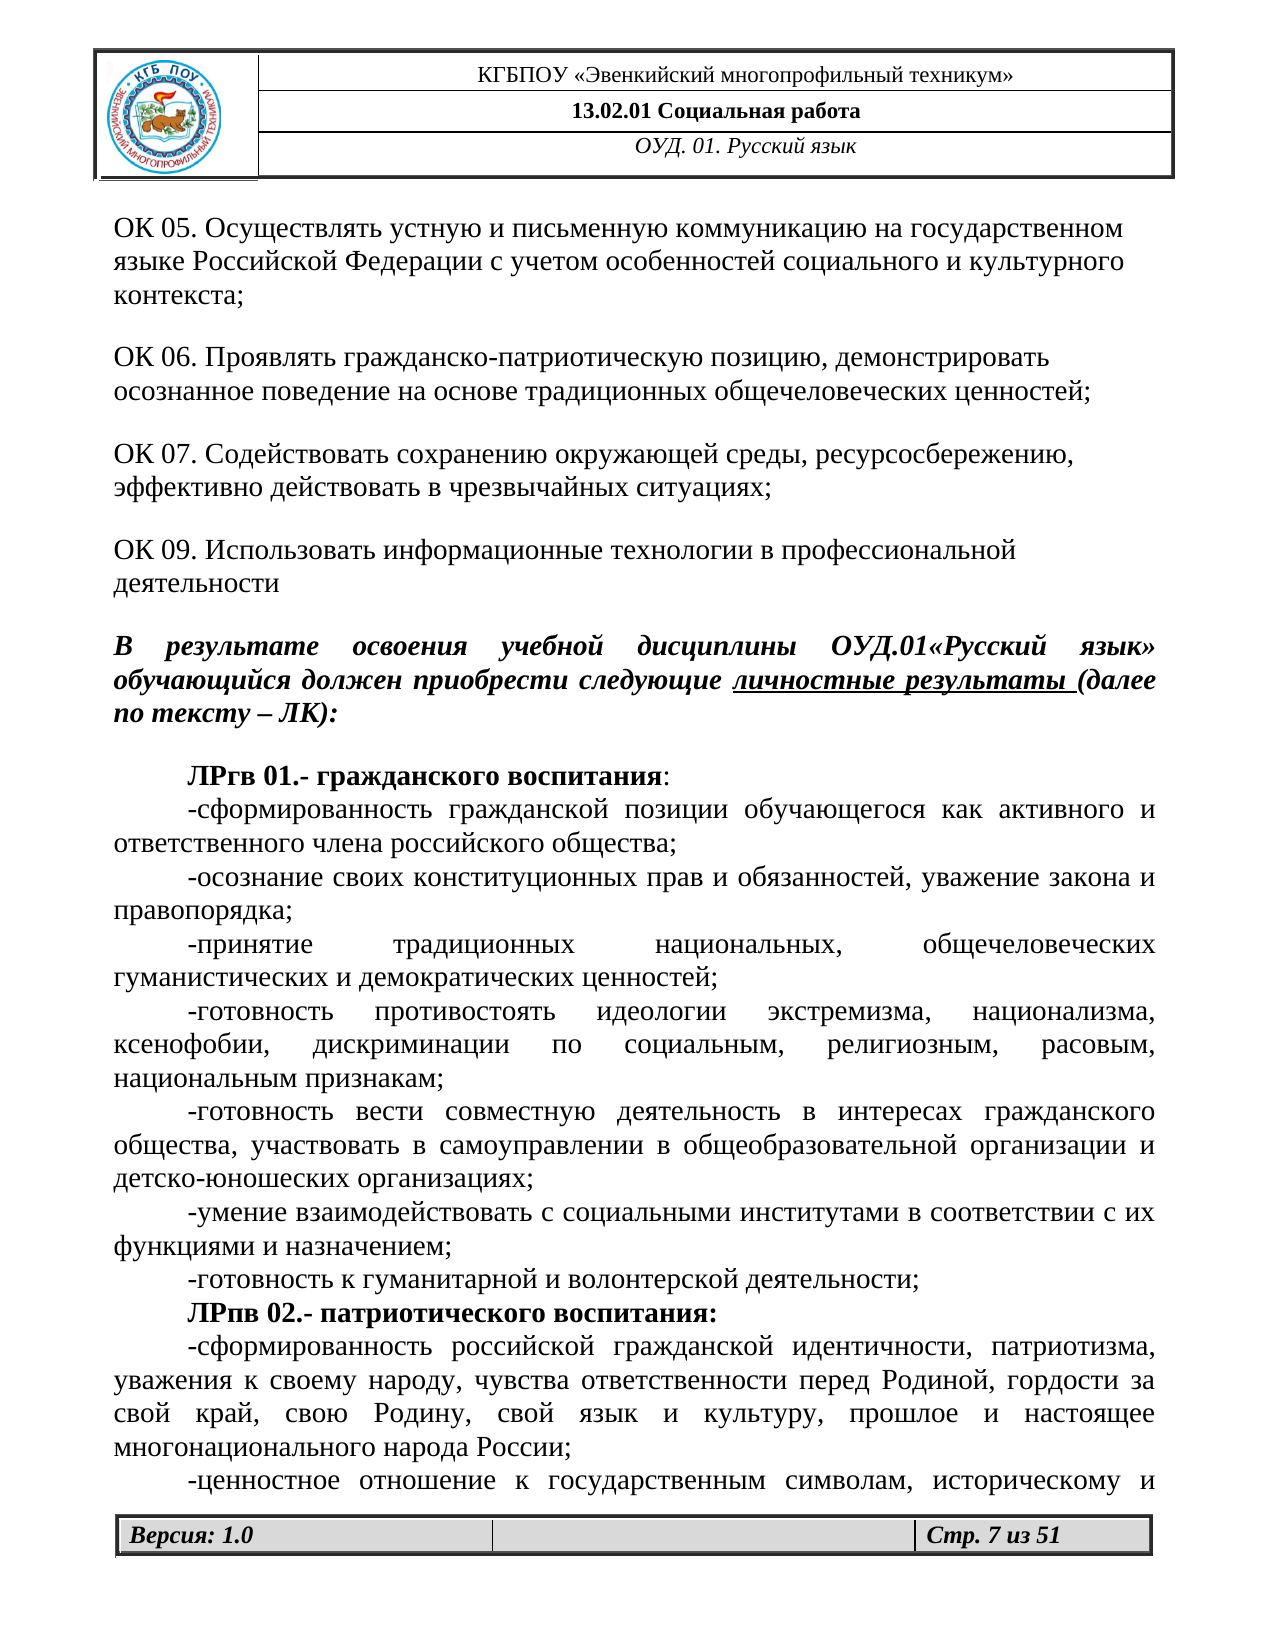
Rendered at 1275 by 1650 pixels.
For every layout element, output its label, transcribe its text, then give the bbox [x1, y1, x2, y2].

text В результате освоения учебной дисциплины ОУД.01«Русский язык» обучающийся должен приобрести следующие личностные результаты (далее по тексту – ЛК): [113, 628, 1156, 729]
text ОК 07. Содействовать сохранению окружающей среды, ресурсосбережению, эффективно действовать в чрезвычайных ситуациях; [113, 436, 1156, 503]
text ОК 05. Осуществлять устную и письменную коммуникацию на государственном языке Российской Федерации с учетом особенностей социального и культурного контекста; [113, 210, 1156, 310]
text -сформированность гражданской позиции обучающегося как активного и ответственного члена российского общества; [113, 792, 1156, 859]
text -умение взаимодействовать с социальными институтами в соответствии с их функциями и назначением; [113, 1194, 1156, 1261]
text -готовность вести совместную деятельность в интересах гражданского общества, участвовать в самоуправлении в общеобразовательной организации и детско-юношеских организациях; [113, 1093, 1156, 1194]
text ОК 09. Использовать информационные технологии в профессиональной деятельности [113, 532, 1156, 599]
text -готовность противостоять идеологии экстремизма, национализма, ксенофобии, дискриминации по социальным, религиозным, расовым, национальным признакам; [113, 993, 1156, 1093]
text -принятие традиционных национальных, общечеловеческих гуманистических и демократических ценностей; [113, 926, 1156, 993]
text ОК 06. Проявлять гражданско-патриотическую позицию, демонстрировать осознанное поведение на основе традиционных общечеловеческих ценностей; [113, 339, 1156, 407]
text ЛРпв 02.- патриотического воспитания: [113, 1295, 1156, 1328]
text ЛРгв 01.- гражданского воспитания: [113, 758, 1156, 792]
text -готовность к гуманитарной и волонтерской деятельности; [113, 1261, 1156, 1295]
text -осознание своих конституционных прав и обязанностей, уважение закона и правопорядка; [113, 859, 1156, 926]
text -сформированность российской гражданской идентичности, патриотизма, уважения к своему народу, чувства ответственности перед Родиной, гордости за свой край, свою Родину, свой язык и культуру, прошлое и настоящее многонационального народа России; [113, 1328, 1156, 1462]
picture [107, 60, 222, 175]
